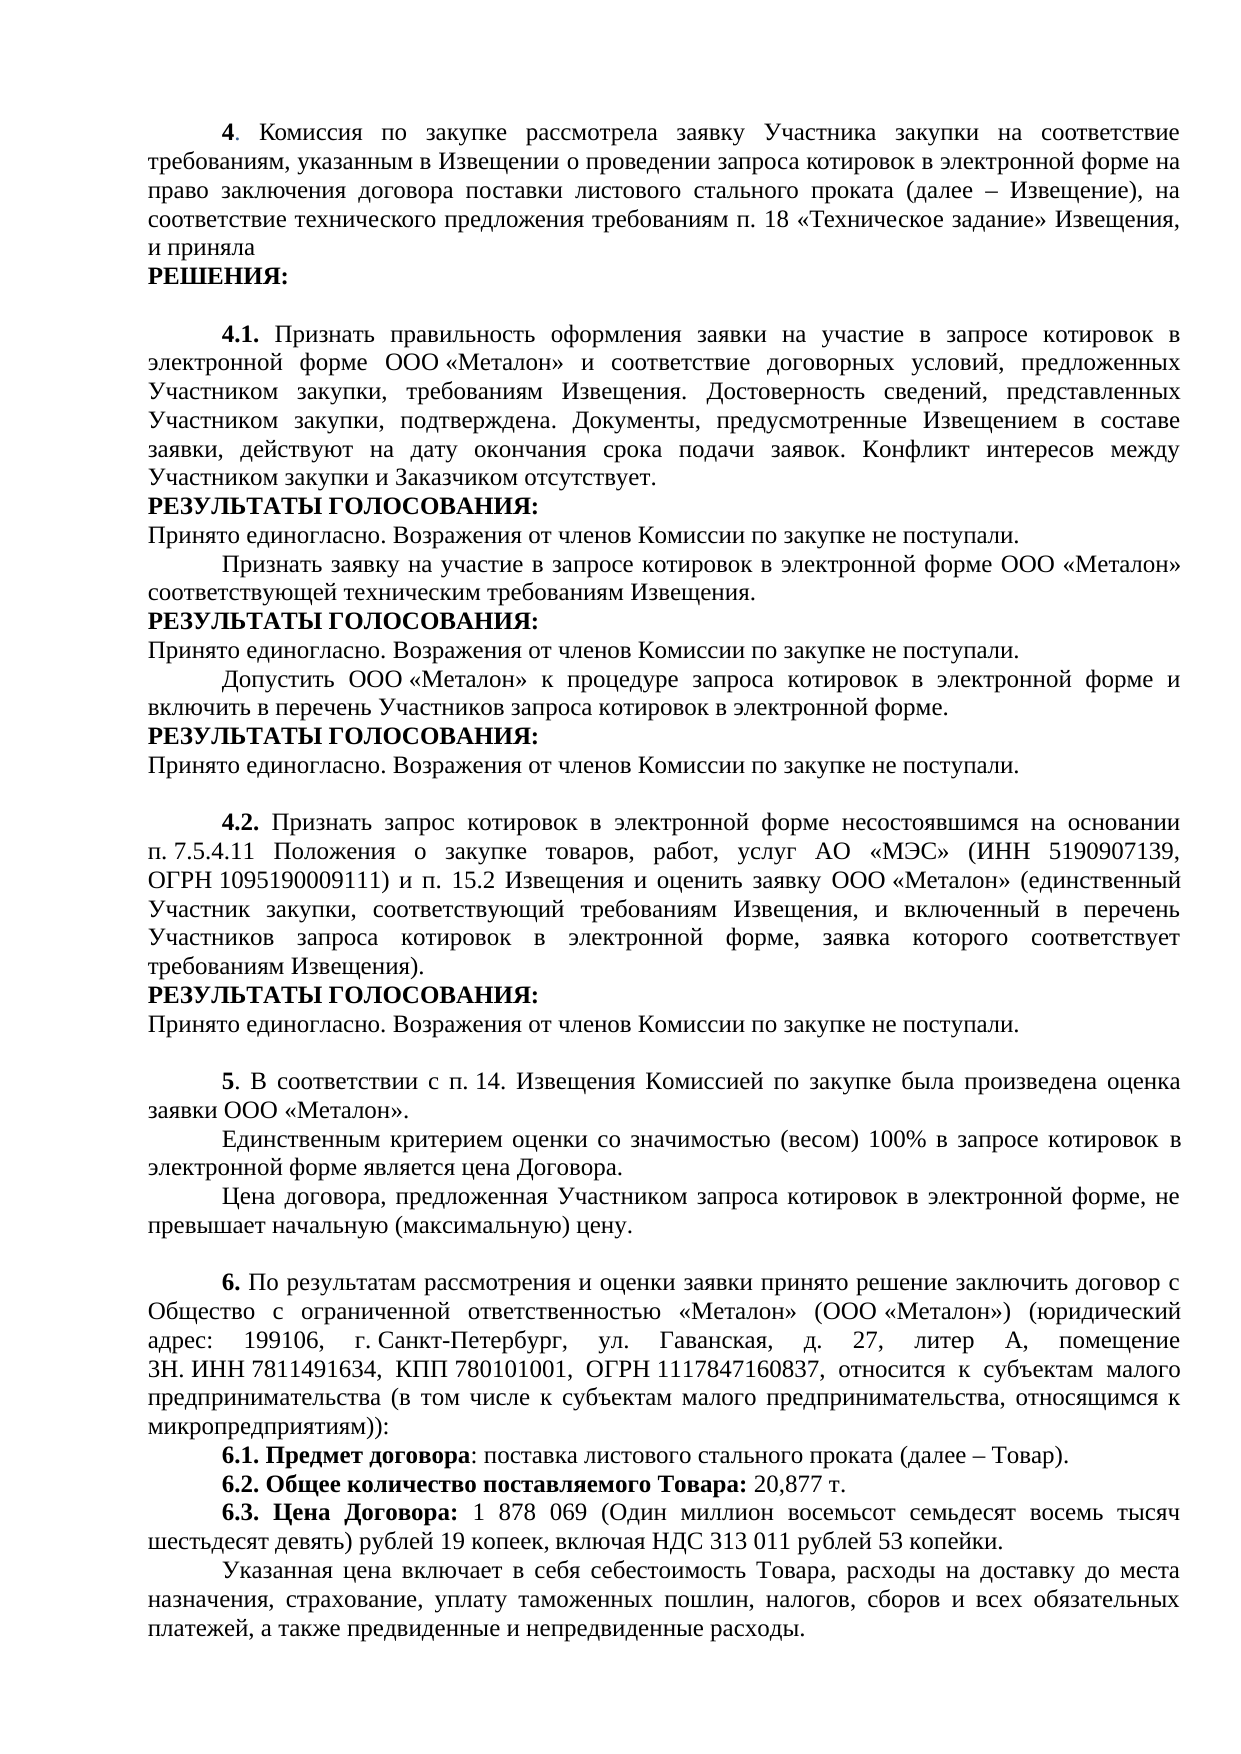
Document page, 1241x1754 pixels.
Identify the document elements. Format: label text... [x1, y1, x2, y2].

subtitle 4. Комиссия по закупке рассмотрела заявку Участника закупки на соответствие требованиям, указанным в Извещении о проведении запроса котировок в электронной форме на право заключения договора поставки листового стального проката (далее – Извещение), на соответствие технического предложения требованиям п. 18 «Техническое задание» Извещения, и приняла [148, 117, 1181, 261]
text 5. В соответствии с п. 14. Извещения Комиссией по закупке была произведена оценка заявки ООО «Металон». [148, 1066, 1181, 1124]
text 6.2. Общее количество поставляемого Товара: 20,877 т. [148, 1469, 1181, 1497]
text Принято единогласно. Возражения от членов Комиссии по закупке не поступали. [148, 750, 1181, 779]
text РЕЗУЛЬТАТЫ ГОЛОСОВАНИЯ: [148, 721, 1181, 750]
text РЕЗУЛЬТАТЫ ГОЛОСОВАНИЯ: [148, 980, 1181, 1009]
text Принято единогласно. Возражения от членов Комиссии по закупке не поступали. [148, 520, 1181, 549]
subtitle 6. По результатам рассмотрения и оценки заявки принято решение заключить договор с Общество с ограниченной ответственностью «Металон» (ООО «Металон») (юридический адрес: 199106, г. Санкт-Петербург, ул. Гаванская, д. 27, литер А, помещение 3Н. ИНН 7811491634, КПП 780101001, ОГРН 1117847160837, относится к субъектам малого предпринимательства (в том числе к субъектам малого предпринимательства, относящимся к микропредприятиям)): [148, 1267, 1181, 1440]
text 6.3. Цена Договора: 1 878 069 (Один миллион восемьсот семьдесят восемь тысяч шестьдесят девять) рублей 19 копеек, включая НДС 313 011 рублей 53 копейки. [148, 1497, 1181, 1555]
text Цена договора, предложенная Участником запроса котировок в электронной форме, не превышает начальную (максимальную) цену. [148, 1181, 1181, 1239]
text Принято единогласно. Возражения от членов Комиссии по закупке не поступали. [148, 635, 1181, 664]
text РЕШЕНИЯ: [148, 261, 1181, 290]
text 4.2. Признать запрос котировок в электронной форме несостоявшимся на основании п. 7.5.4.11 Положения о закупке товаров, работ, услуг АО «МЭС» (ИНН 5190907139, ОГРН 1095190009111) и п. 15.2 Извещения и оценить заявку ООО «Металон» (единственный Участник закупки, соответствующий требованиям Извещения, и включенный в перечень Участников запроса котировок в электронной форме, заявка которого соответствует требованиям Извещения). [148, 807, 1181, 980]
text Указанная цена включает в себя себестоимость Товара, расходы на доставку до места назначения, страхование, уплату таможенных пошлин, налогов, сборов и всех обязательных платежей, а также предвиденные и непредвиденные расходы. [148, 1555, 1181, 1641]
text 4.1. Признать правильность оформления заявки на участие в запросе котировок в электронной форме ООО «Металон» и соответствие договорных условий, предложенных Участником закупки, требованиям Извещения. Достоверность сведений, представленных Участником закупки, подтверждена. Документы, предусмотренные Извещением в составе заявки, действуют на дату окончания срока подачи заявок. Конфликт интересов между Участником закупки и Заказчиком отсутствует. [148, 319, 1181, 491]
text Признать заявку на участие в запросе котировок в электронной форме ООО «Металон» соответствующей техническим требованиям Извещения. [148, 549, 1181, 606]
text РЕЗУЛЬТАТЫ ГОЛОСОВАНИЯ: [148, 491, 1181, 520]
text Принято единогласно. Возражения от членов Комиссии по закупке не поступали. [148, 1009, 1181, 1037]
text Допустить ООО «Металон» к процедуре запроса котировок в электронной форме и включить в перечень Участников запроса котировок в электронной форме. [148, 664, 1181, 721]
text 6.1. Предмет договора: поставка листового стального проката (далее – Товар). [148, 1440, 1181, 1469]
text РЕЗУЛЬТАТЫ ГОЛОСОВАНИЯ: [148, 606, 1181, 635]
text Единственным критерием оценки со значимостью (весом) 100% в запросе котировок в электронной форме является цена Договора. [148, 1124, 1181, 1181]
